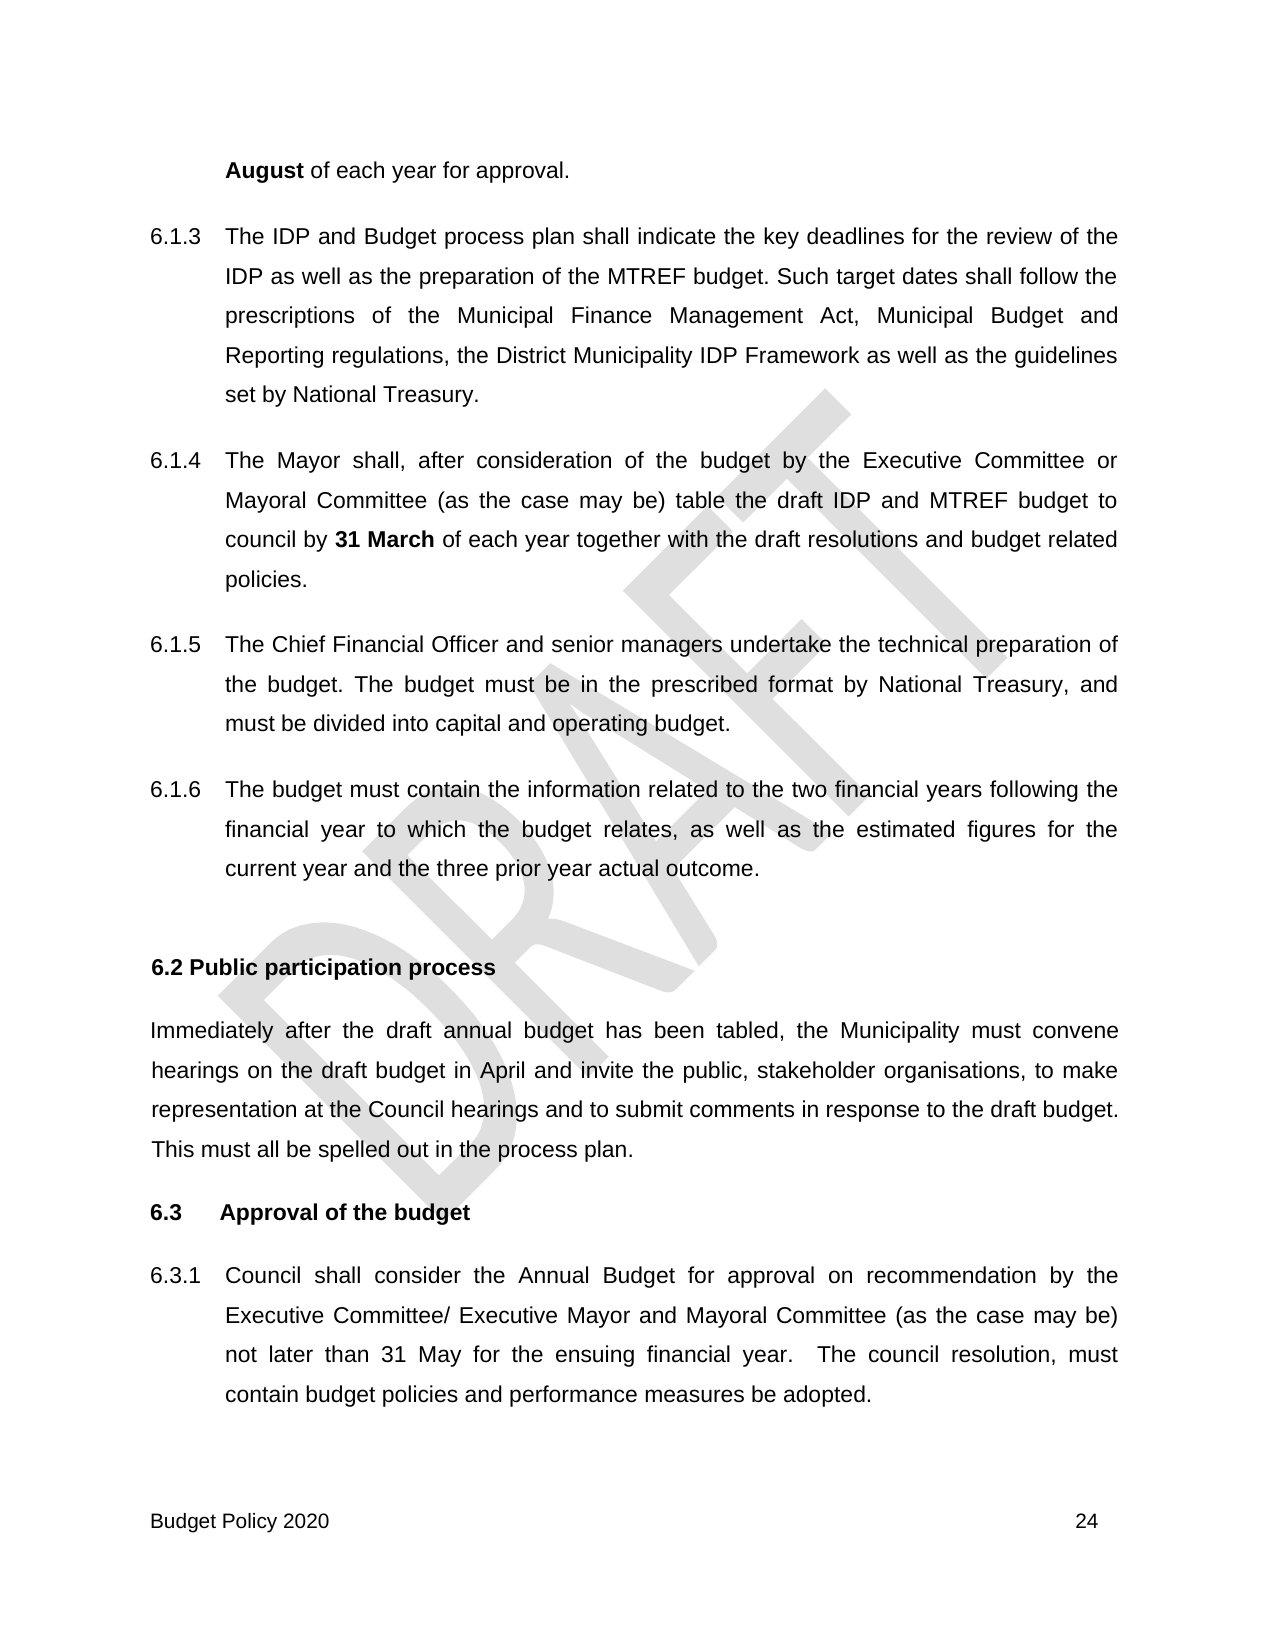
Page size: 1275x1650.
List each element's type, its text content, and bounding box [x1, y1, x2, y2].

list Approval of the budget [150, 1199, 1119, 1225]
list The Chief Financial Officer and senior managers undertake the technical preparation of the budget. The budget must be in the prescribed format by National Treasury, and must be divided into capital and operating budget. [150, 631, 1119, 737]
list Council shall consider the Annual Budget for approval on recommendation by the Executive Committee/ Executive Mayor and Mayoral Committee (as the case may be) not later than 31 May for the ensuing financial year. The council resolution, must contain budget policies and performance measures be adopted. [150, 1262, 1119, 1407]
list The budget must contain the information related to the two financial years following the financial year to which the budget relates, as well as the estimated figures for the current year and the three prior year actual outcome. [150, 776, 1119, 881]
list The Mayor shall, after consideration of the budget by the Executive Committee or Mayoral Committee (as the case may be) table the draft IDP and MTREF budget to council by 31 March of each year together with the draft resolutions and budget related policies. [150, 447, 1119, 592]
subtitle 6.2 Public participation process [151, 954, 1119, 980]
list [150, 157, 1119, 184]
text Immediately after the draft annual budget has been tabled, the Municipality must convene hearings on the draft budget in April and invite the public, stakeholder organisations, to make representation at the Council hearings and to submit comments in response to the draft budget. This must all be spelled out in the process plan. [150, 1017, 1120, 1162]
list The IDP and Budget process plan shall indicate the key deadlines for the review of the IDP as well as the preparation of the MTREF budget. Such target dates shall follow the prescriptions of the Municipal Finance Management Act, Municipal Budget and Reporting regulations, the District Municipality IDP Framework as well as the guidelines set by National Treasury. [150, 223, 1119, 408]
